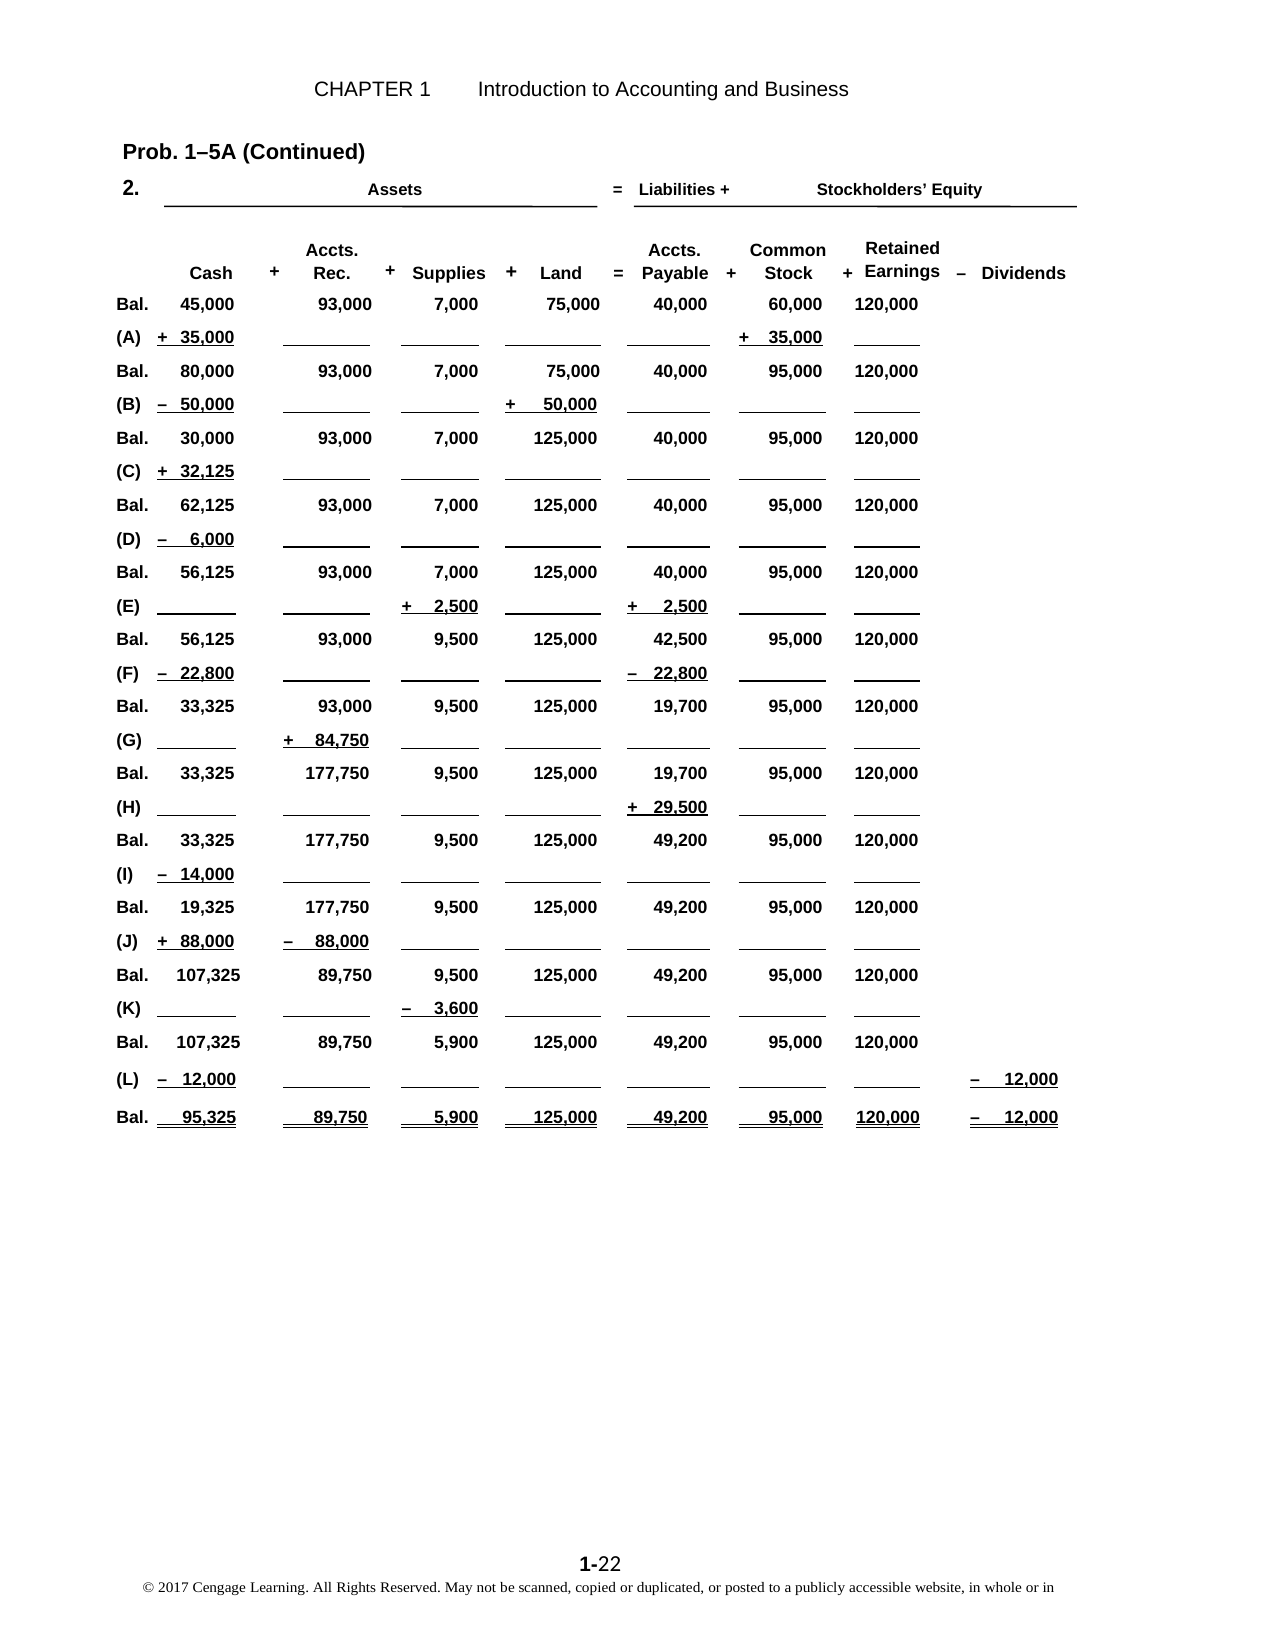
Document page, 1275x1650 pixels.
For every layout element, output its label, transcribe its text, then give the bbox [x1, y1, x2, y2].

text Bal. 33,325 93,000 9,500 125,000 19,700 95,000 120,000 [116, 696, 1096, 716]
text (A) + 35,000 + 35,000 [116, 327, 1096, 347]
text Bal. 33,325 177,750 9,500 125,000 49,200 95,000 120,000 [116, 830, 1096, 851]
text Bal. 30,000 93,000 7,000 125,000 40,000 95,000 120,000 [116, 428, 1096, 448]
text (C) + 32,125 [116, 461, 1096, 482]
text (H) + 29,500 [116, 797, 1096, 817]
text (E) + 2,500 + 2,500 [116, 595, 1096, 616]
text Retained [839, 238, 966, 258]
text Land [540, 262, 583, 283]
text + Rec. [269, 260, 360, 283]
text Common [749, 239, 828, 260]
text Bal. 80,000 93,000 7,000 75,000 40,000 95,000 120,000 [116, 361, 1096, 381]
text + Stock [726, 262, 828, 283]
text Bal. 33,325 177,750 9,500 125,000 19,700 95,000 120,000 [116, 763, 1096, 783]
text Bal. 19,325 177,750 9,500 125,000 49,200 95,000 120,000 [116, 897, 1096, 918]
text Bal. 107,325 89,750 5,900 125,000 49,200 95,000 120,000 [116, 1031, 1096, 1052]
text (I) – 14,000 [116, 864, 1096, 884]
text (F) – 22,800 – 22,800 [116, 662, 1096, 683]
text (G) + 84,750 [116, 729, 1096, 750]
text Bal. 56,125 93,000 7,000 125,000 40,000 95,000 120,000 [116, 562, 1096, 582]
text Dividends [981, 262, 1096, 283]
text (J) + 88,000 – 88,000 [116, 931, 1096, 951]
text (B) – 50,000 + 50,000 [116, 394, 1096, 414]
text Bal. 95,325 89,750 5,900 125,000 49,200 95,000 120,000 – 12,000 [116, 1107, 1096, 1127]
text Bal. 62,125 93,000 7,000 125,000 40,000 95,000 120,000 [116, 495, 1096, 515]
text + Earnings – [842, 260, 966, 283]
text Bal. 56,125 93,000 9,500 125,000 42,500 95,000 120,000 [116, 629, 1096, 649]
text Prob. 1–5A (Continued) [122, 139, 1096, 164]
text Bal. 107,325 89,750 9,500 125,000 49,200 95,000 120,000 [116, 964, 1096, 985]
text (L) – 12,000 – 12,000 [116, 1069, 1096, 1089]
text Bal. 45,000 93,000 7,000 75,000 40,000 60,000 120,000 [116, 293, 1096, 314]
text (D) – 6,000 [116, 528, 1096, 549]
text + Supplies + [385, 259, 517, 283]
text Cash [189, 262, 234, 283]
text (K) – 3,600 [116, 998, 1096, 1018]
text Accts. [305, 239, 360, 260]
text 2. Assets = Liabilities + Stockholders’ Equity [122, 174, 1096, 200]
text = Payable [613, 262, 709, 283]
text Accts. [648, 239, 709, 260]
